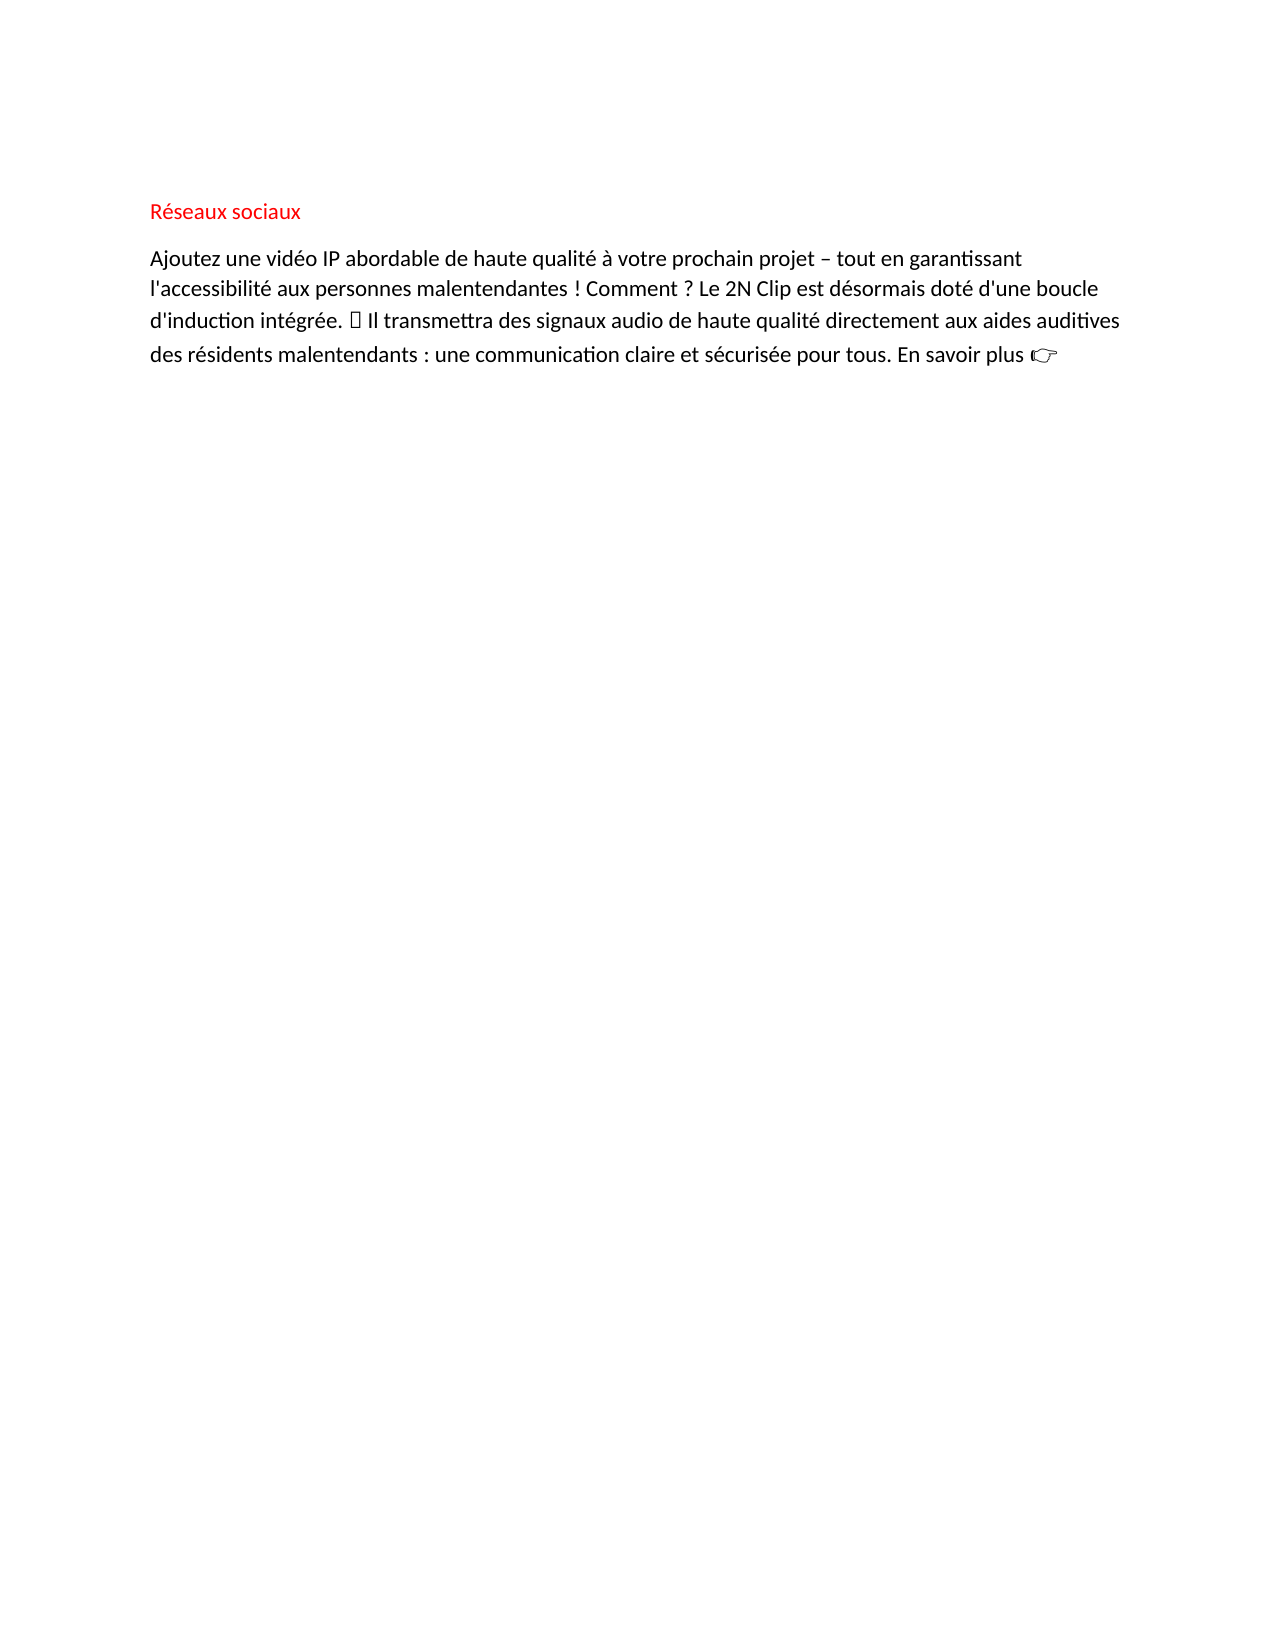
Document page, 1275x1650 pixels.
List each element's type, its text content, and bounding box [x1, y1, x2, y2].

text Ajoutez une vidéo IP abordable de haute qualité à votre prochain projet – tout en garantissant l'accessibilité aux personnes malentendantes ! Comment ? Le 2N Clip est désormais doté d'une boucle d'induction intégrée. Il transmettra des signaux audio de haute qualité directement aux aides auditives des résidents malentendants : une communication claire et sécurisée pour tous. En savoir plus [150, 244, 1125, 369]
text Réseaux sociaux [150, 197, 1125, 225]
